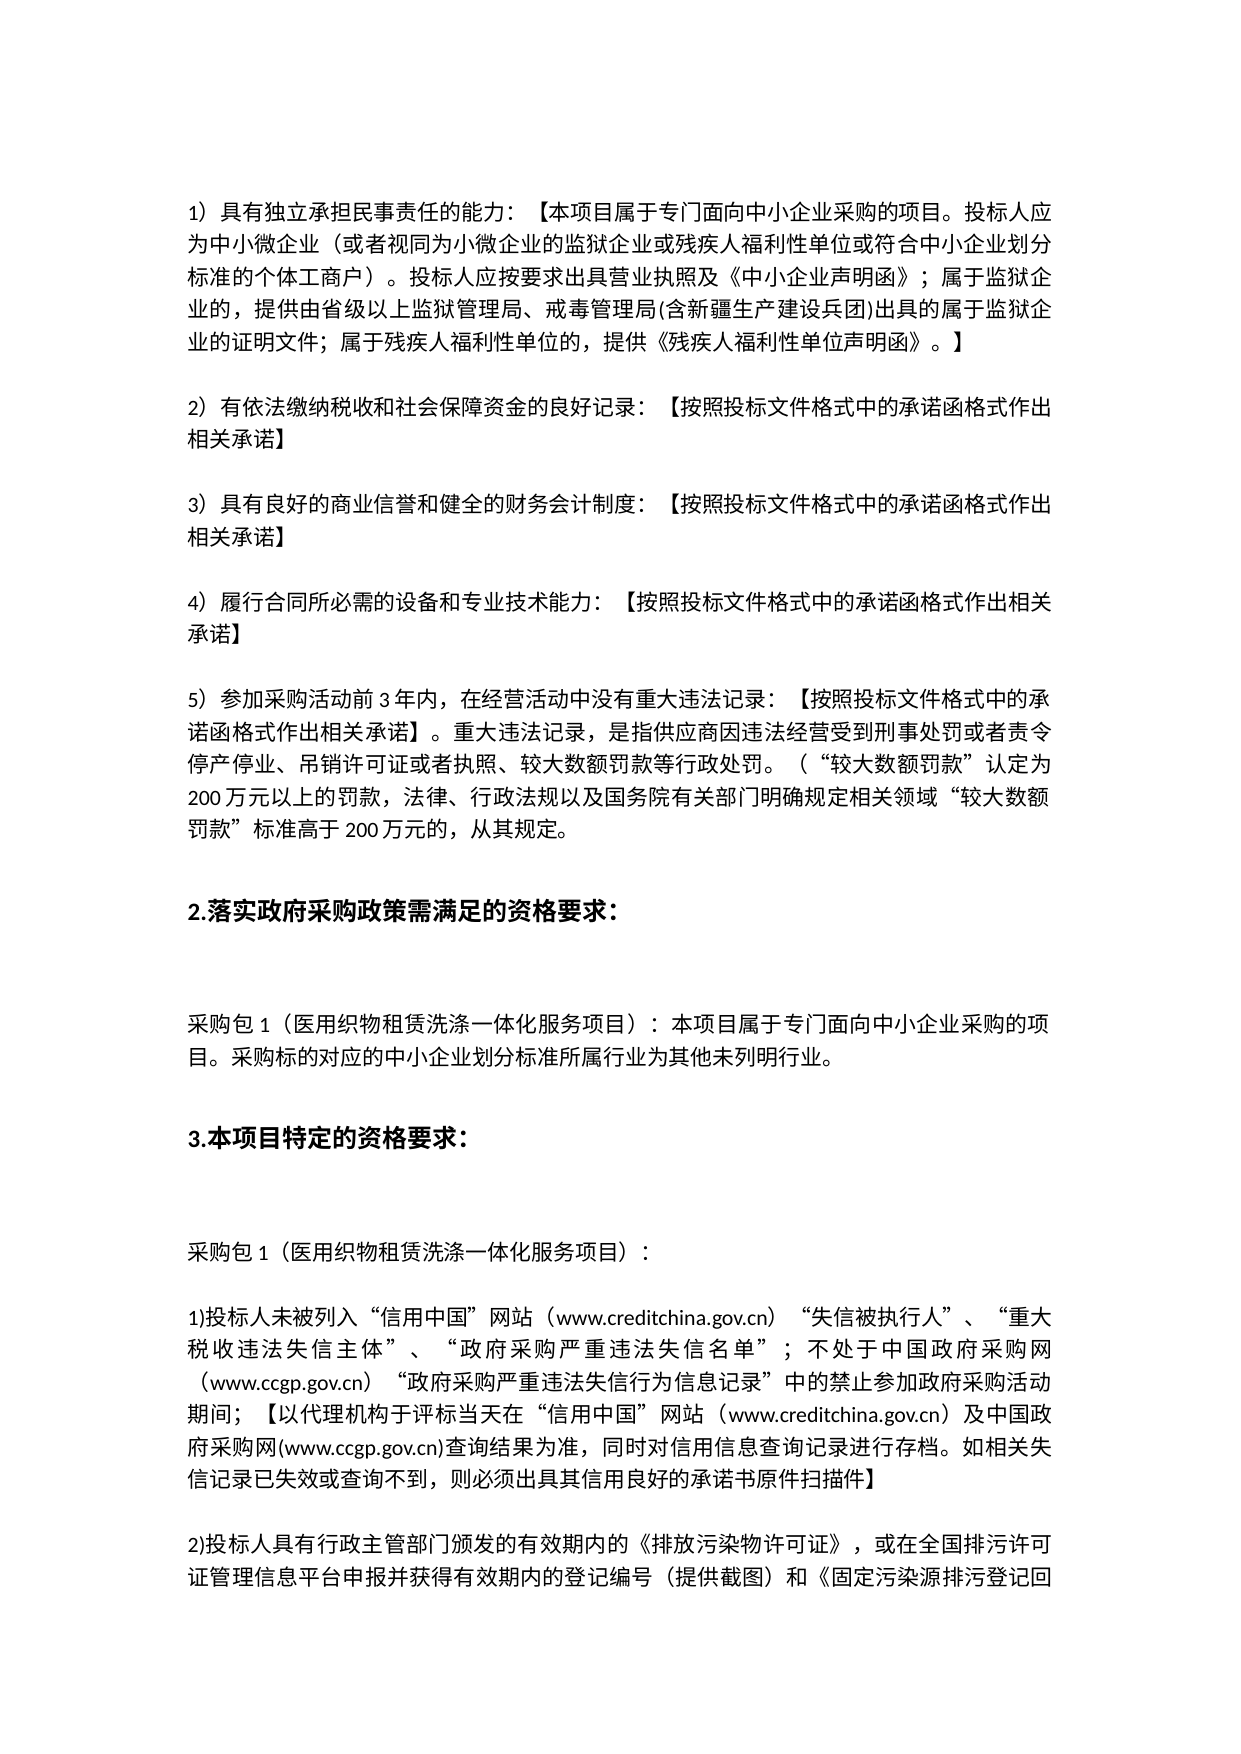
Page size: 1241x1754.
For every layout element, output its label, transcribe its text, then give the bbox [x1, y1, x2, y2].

text 4）履行合同所必需的设备和专业技术能力：【按照投标文件格式中的承诺函格式作出相关承诺】 [187, 584, 1053, 649]
text 采购包1（医用织物租赁洗涤一体化服务项目）： [187, 1234, 1053, 1267]
text 1）具有独立承担民事责任的能力：【本项目属于专门面向中小企业采购的项目。投标人应为中小微企业（或者视同为小微企业的监狱企业或残疾人福利性单位或符合中小企业划分标准的个体工商户）。投标人应按要求出具营业执照及《中小企业声明函》；属于监狱企业的，提供由省级以上监狱管理局、戒毒管理局(含新疆生产建设兵团)出具的属于监狱企业的证明文件；属于残疾人福利性单位的，提供《残疾人福利性单位声明函》。】 [187, 194, 1053, 357]
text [187, 1527, 1053, 1592]
text 1)投标人未被列入“信用中国”网站（www.creditchina.gov.cn）“失信被执行人”、“重大税收违法失信主体”、“政府采购严重违法失信名单”；不处于中国政府采购网（www.ccgp.gov.cn）“政府采购严重违法失信行为信息记录”中的禁止参加政府采购活动期间；【以代理机构于评标当天在“信用中国”网站（www.creditchina.gov.cn）及中国政府采购网(www.ccgp.gov.cn)查询结果为准，同时对信用信息查询记录进行存档。如相关失信记录已失效或查询不到，则必须出具其信用良好的承诺书原件扫描件】 [187, 1299, 1053, 1494]
text 2）有依法缴纳税收和社会保障资金的良好记录：【按照投标文件格式中的承诺函格式作出相关承诺】 [187, 389, 1053, 454]
text 采购包1（医用织物租赁洗涤一体化服务项目）：本项目属于专门面向中小企业采购的项目。采购标的对应的中小企业划分标准所属行业为其他未列明行业。 [187, 1007, 1053, 1072]
text 3）具有良好的商业信誉和健全的财务会计制度：【按照投标文件格式中的承诺函格式作出相关承诺】 [187, 487, 1053, 552]
text 3.本项目特定的资格要求： [187, 1104, 1053, 1169]
text 5）参加采购活动前3年内，在经营活动中没有重大违法记录：【按照投标文件格式中的承诺函格式作出相关承诺】。重大违法记录，是指供应商因违法经营受到刑事处罚或者责令停产停业、吊销许可证或者执照、较大数额罚款等行政处罚。（“较大数额罚款”认定为200万元以上的罚款，法律、行政法规以及国务院有关部门明确规定相关领域“较大数额罚款”标准高于200万元的，从其规定。 [187, 682, 1053, 844]
text 2.落实政府采购政策需满足的资格要求： [187, 877, 1053, 942]
